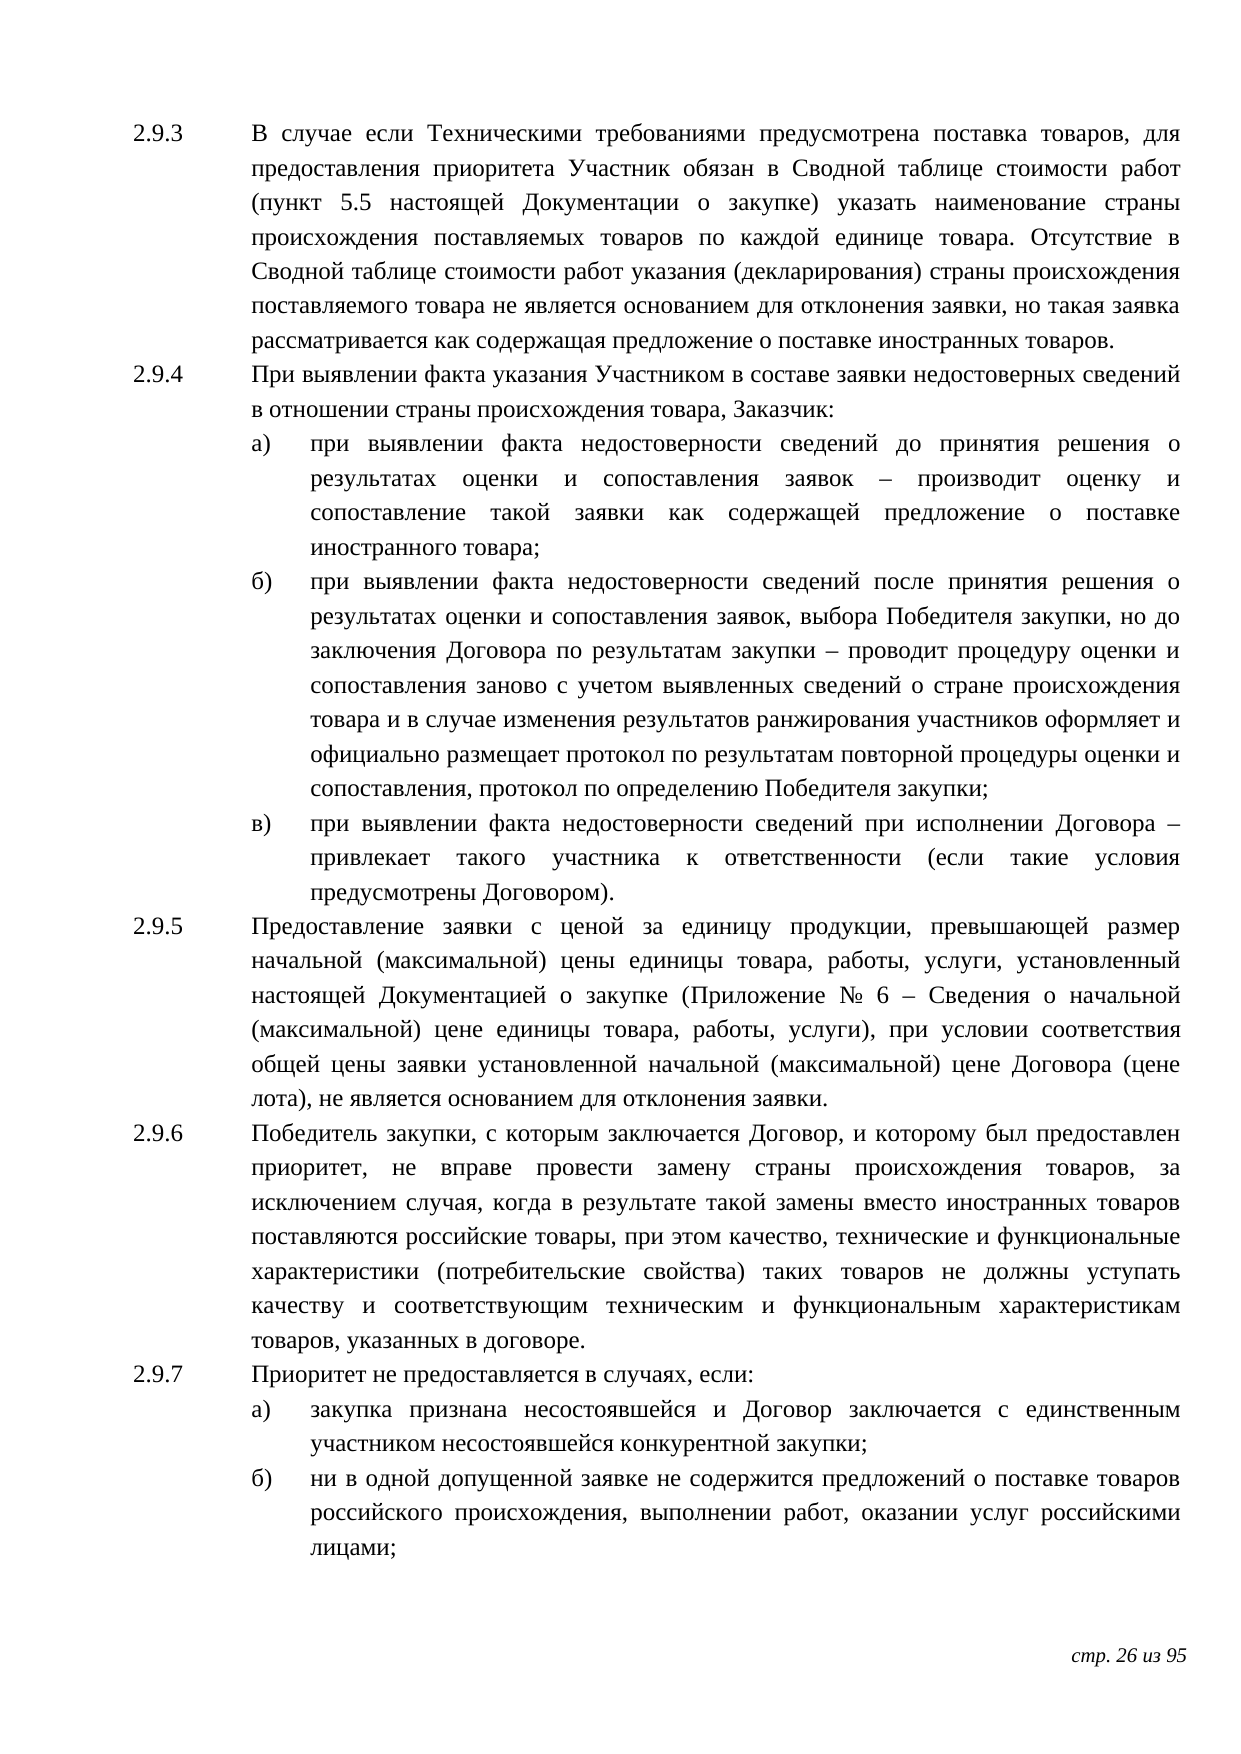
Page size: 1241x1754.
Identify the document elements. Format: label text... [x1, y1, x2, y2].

text при выявлении факта недостоверности сведений при исполнении Договора – привлекает такого участника к ответственности (если такие условия предусмотрены Договором). [251, 808, 1181, 905]
text Предоставление заявки с ценой за единицу продукции, превышающей размер начальной (максимальной) цены единицы товара, работы, услуги, установленный настоящей Документацией о закупке (Приложение № 6 – Сведения о начальной (максимальной) цене единицы товара, работы, услуги), при условии соответствия общей цены заявки установленной начальной (максимальной) цене Договора (цене лота), не является основанием для отклонения заявки. [133, 911, 1181, 1112]
text Приоритет не предоставляется в случаях, если: [133, 1359, 1181, 1388]
text При выявлении факта указания Участником в составе заявки недостоверных сведений в отношении страны происхождения товара, Заказчик: [133, 359, 1181, 423]
text закупка признана несостоявшейся и Договор заключается с единственным участником несостоявшейся конкурентной закупки; [251, 1394, 1181, 1457]
text Победитель закупки, с которым заключается Договор, и которому был предоставлен приоритет, не вправе провести замену страны происхождения товаров, за исключением случая, когда в результате такой замены вместо иностранных товаров поставляются российские товары, при этом качество, технические и функциональные характеристики (потребительские свойства) таких товаров не должны уступать качеству и соответствующим техническим и функциональным характеристикам товаров, указанных в договоре. [133, 1118, 1181, 1354]
text при выявлении факта недостоверности сведений до принятия решения о результатах оценки и сопоставления заявок – производит оценку и сопоставление такой заявки как содержащей предложение о поставке иностранного товара; [251, 428, 1181, 561]
text В случае если Техническими требованиями предусмотрена поставка товаров, для предоставления приоритета Участник обязан в Сводной таблице стоимости работ (пункт 5.5 настоящей Документации о закупке) указать наименование страны происхождения поставляемых товаров по каждой единице товара. Отсутствие в Сводной таблице стоимости работ указания (декларирования) страны происхождения поставляемого товара не является основанием для отклонения заявки, но такая заявка рассматривается как содержащая предложение о поставке иностранных товаров. [133, 118, 1181, 354]
text при выявлении факта недостоверности сведений после принятия решения о результатах оценки и сопоставления заявок, выбора Победителя закупки, но до заключения Договора по результатам закупки – проводит процедуру оценки и сопоставления заново с учетом выявленных сведений о стране происхождения товара и в случае изменения результатов ранжирования участников оформляет и официально размещает протокол по результатам повторной процедуры оценки и сопоставления, протокол по определению Победителя закупки; [251, 566, 1181, 802]
text ни в одной допущенной заявке не содержится предложений о поставке товаров российского происхождения, выполнении работ, оказании услуг российскими лицами; [251, 1463, 1181, 1561]
